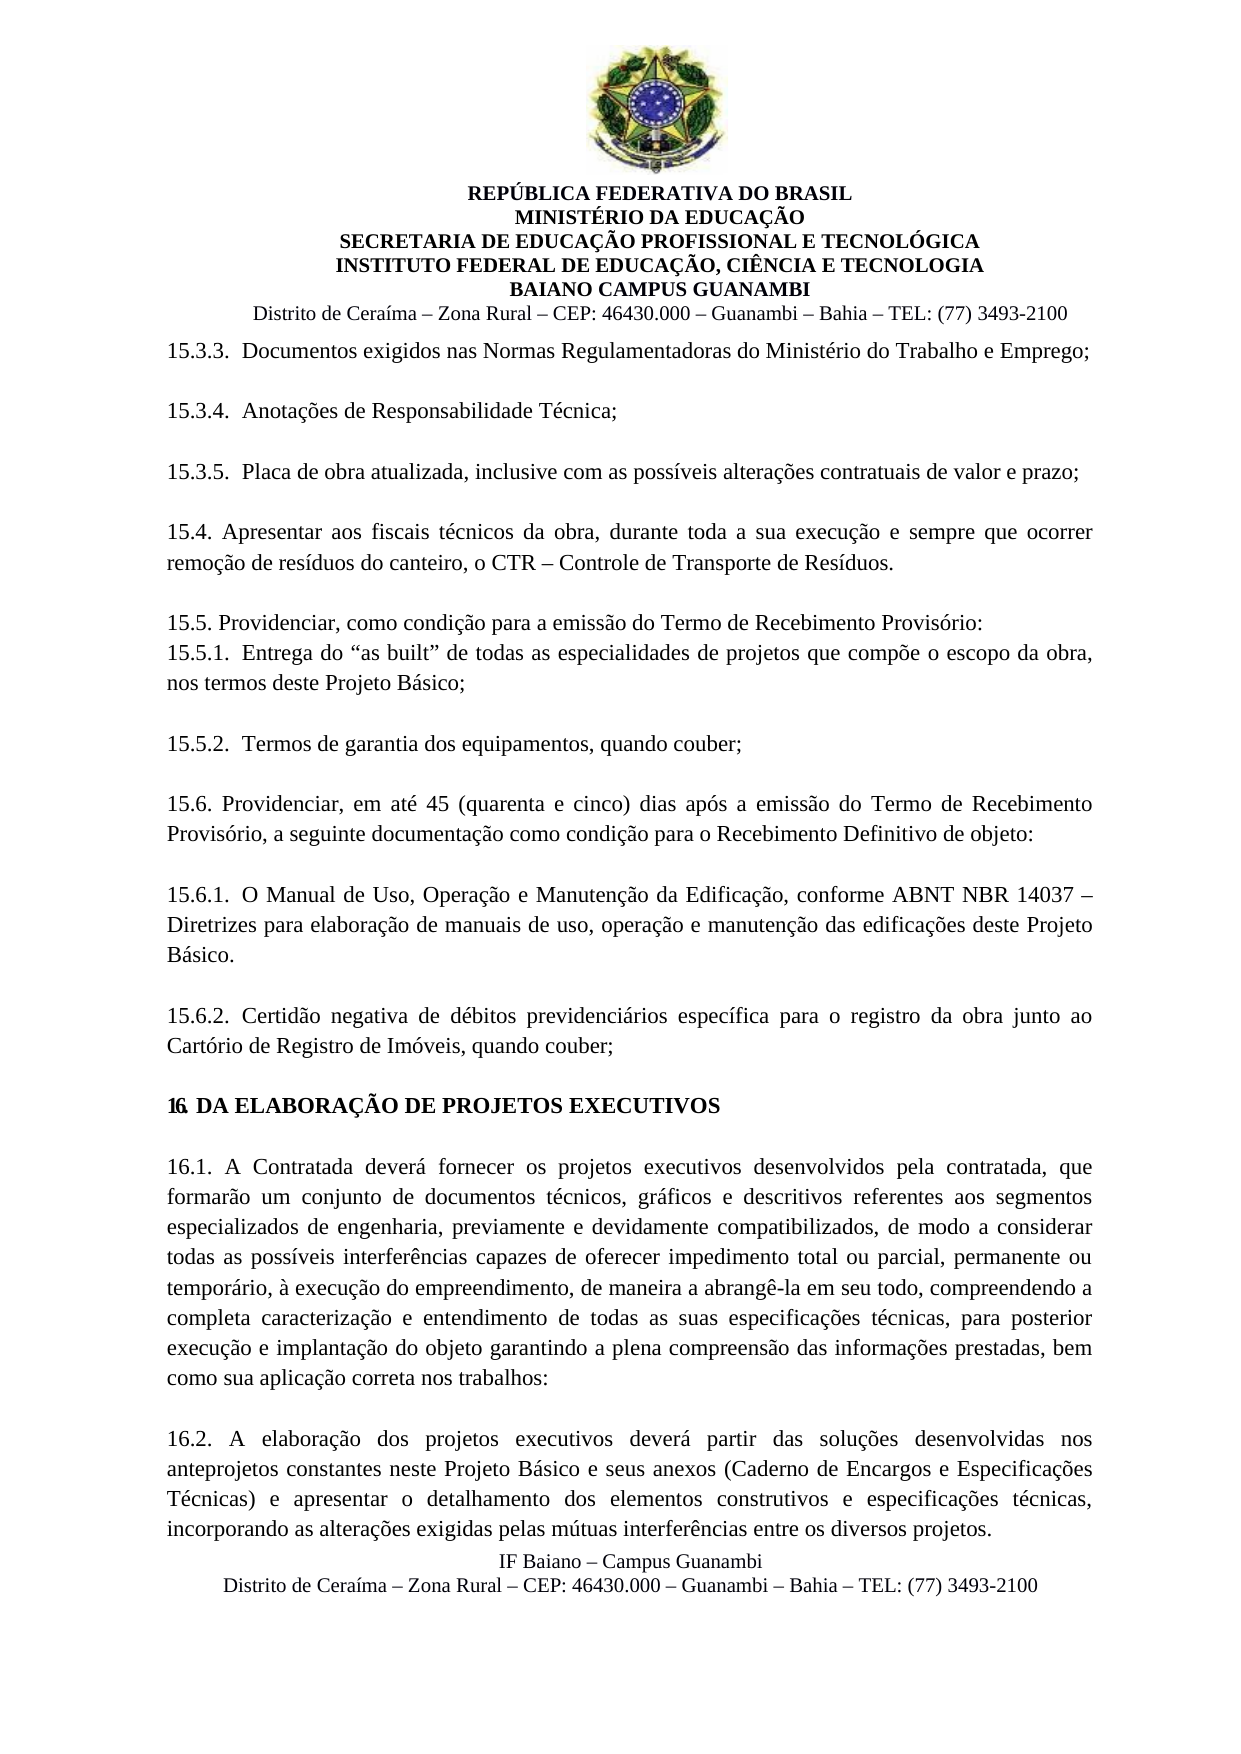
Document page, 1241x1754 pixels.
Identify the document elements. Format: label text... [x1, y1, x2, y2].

text 15.3.4. Anotações de Responsabilidade Técnica; [167, 398, 1094, 424]
text 15.6.2. Certidão negativa de débitos previdenciários específica para o registro da obra junto ao Cartório de Registro de Imóveis, quando couber; [167, 1002, 1094, 1058]
text 15.3.5. Placa de obra atualizada, inclusive com as possíveis alterações contratuais de valor e prazo; [167, 458, 1094, 484]
text 16. DA ELABORAÇÃO DE PROJETOS EXECUTIVOS [167, 1092, 1094, 1119]
text 15.5. Providenciar, como condição para a emissão do Termo de Recebimento Provisório: [167, 609, 1094, 635]
text 15.5.2. Termos de garantia dos equipamentos, quando couber; [167, 730, 1094, 756]
text 15.3.3. Documentos exigidos nas Normas Regulamentadoras do Ministério do Trabalho e Emprego; [167, 337, 1094, 363]
text 16.1. A Contratada deverá fornecer os projetos executivos desenvolvidos pela contratada, que formarão um conjunto de documentos técnicos, gráficos e descritivos referentes aos segmentos especializados de engenharia, previamente e devidamente compatibilizados, de modo a considerar todas as possíveis interferências capazes de oferecer impedimento total ou parcial, permanente ou temporário, à execução do empreendimento, de maneira a abrangê-la em seu todo, compreendendo a completa caracterização e entendimento de todas as suas especificações técnicas, para posterior execução e implantação do objeto garantindo a plena compreensão das informações prestadas, bem como sua aplicação correta nos trabalhos: [167, 1153, 1094, 1391]
picture [586, 45, 729, 175]
text 16.2. A elaboração dos projetos executivos deverá partir das soluções desenvolvidas nos anteprojetos constantes neste Projeto Básico e seus anexos (Caderno de Encargos e Especificações Técnicas) e apresentar o detalhamento dos elementos construtivos e especificações técnicas, incorporando as alterações exigidas pelas mútuas interferências entre os diversos projetos. [167, 1425, 1094, 1542]
text 15.4. Apresentar aos fiscais técnicos da obra, durante toda a sua execução e sempre que ocorrer remoção de resíduos do canteiro, o CTR – Controle de Transporte de Resíduos. [167, 518, 1094, 575]
text 15.6.1. O Manual de Uso, Operação e Manutenção da Edificação, conforme ABNT NBR 14037 – Diretrizes para elaboração de manuais de uso, operação e manutenção das edificações deste Projeto Básico. [167, 881, 1094, 968]
text 15.6. Providenciar, em até 45 (quarenta e cinco) dias após a emissão do Termo de Recebimento Provisório, a seguinte documentação como condição para o Recebimento Definitivo de objeto: [167, 790, 1094, 847]
text 15.5.1. Entrega do “as built” de todas as especialidades de projetos que compõe o escopo da obra, nos termos deste Projeto Básico; [167, 639, 1094, 696]
